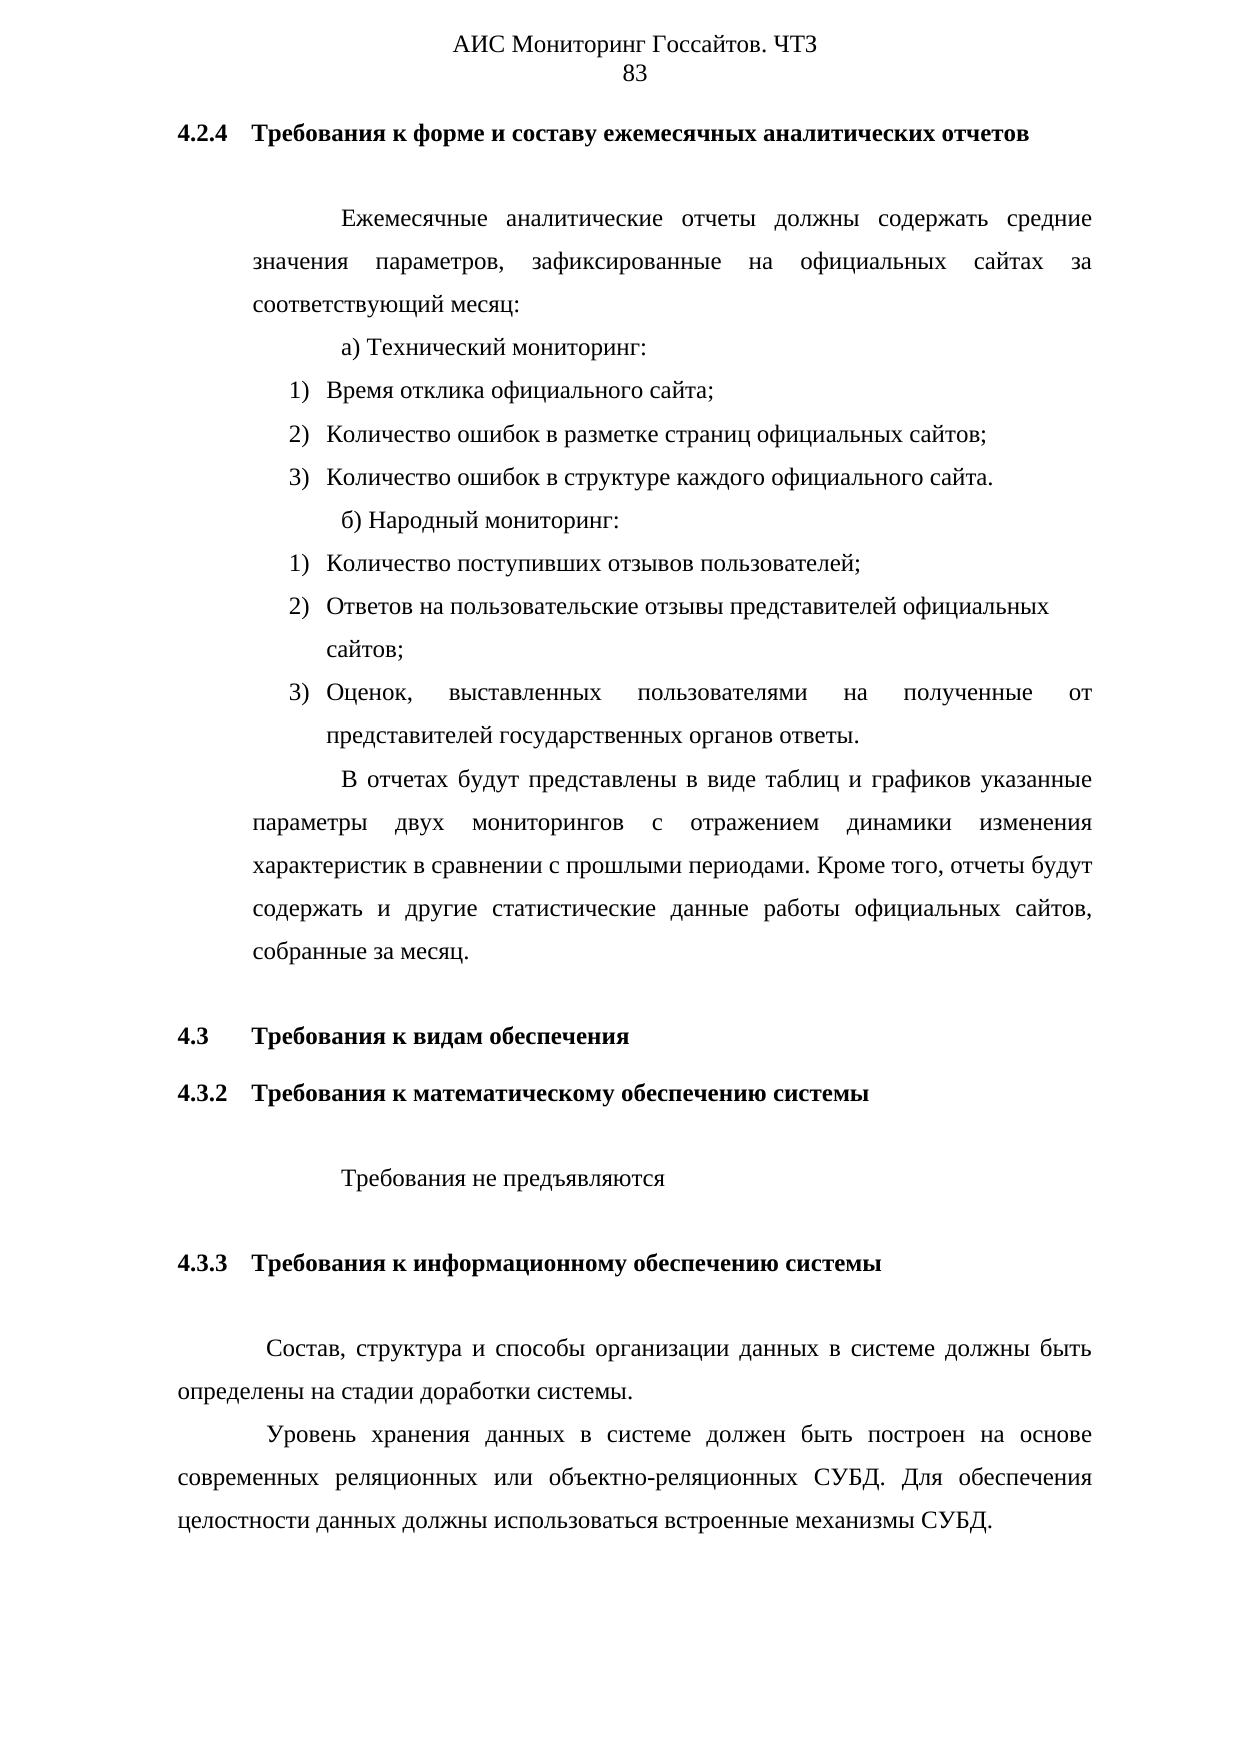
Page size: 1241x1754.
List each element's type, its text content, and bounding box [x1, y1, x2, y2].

list Время отклика официального сайта; [288, 376, 1093, 404]
text а) Технический мониторинг: [252, 332, 1093, 361]
list Требования к видам обеспечения [177, 1021, 1093, 1050]
list Количество ошибок в структуре каждого официального сайта. [288, 462, 1093, 491]
text Ежемесячные аналитические отчеты должны содержать средние значения параметров, зафиксированные на официальных сайтах за соответствующий месяц: [252, 203, 1093, 318]
text Состав, структура и способы организации данных в системе должны быть определены на стадии доработки системы. [177, 1333, 1093, 1405]
list Количество поступивших отзывов пользователей; [288, 548, 1093, 577]
text Уровень хранения данных в системе должен быть построен на основе современных реляционных или объектно-реляционных СУБД. Для обеспечения целостности данных должны использоваться встроенные механизмы СУБД. [177, 1419, 1093, 1534]
list Требования к информационному обеспечению системы [177, 1248, 1093, 1277]
text б) Народный мониторинг: [252, 505, 1093, 534]
list Ответов на пользовательские отзывы представителей официальных сайтов; [288, 591, 1093, 663]
list Количество ошибок в разметке страниц официальных сайтов; [288, 419, 1093, 447]
list Оценок, выставленных пользователями на полученные от представителей государственных органов ответы. [288, 677, 1093, 749]
text В отчетах будут представлены в виде таблиц и графиков указанные параметры двух мониторингов с отражением динамики изменения характеристик в сравнении с прошлыми периодами. Кроме того, отчеты будут содержать и другие статистические данные работы официальных сайтов, собранные за месяц. [252, 764, 1093, 965]
list Требования к форме и составу ежемесячных аналитических отчетов [177, 118, 1093, 147]
list Требования к математическому обеспечению системы [177, 1078, 1093, 1107]
text Требования не предъявляются [252, 1163, 1093, 1192]
